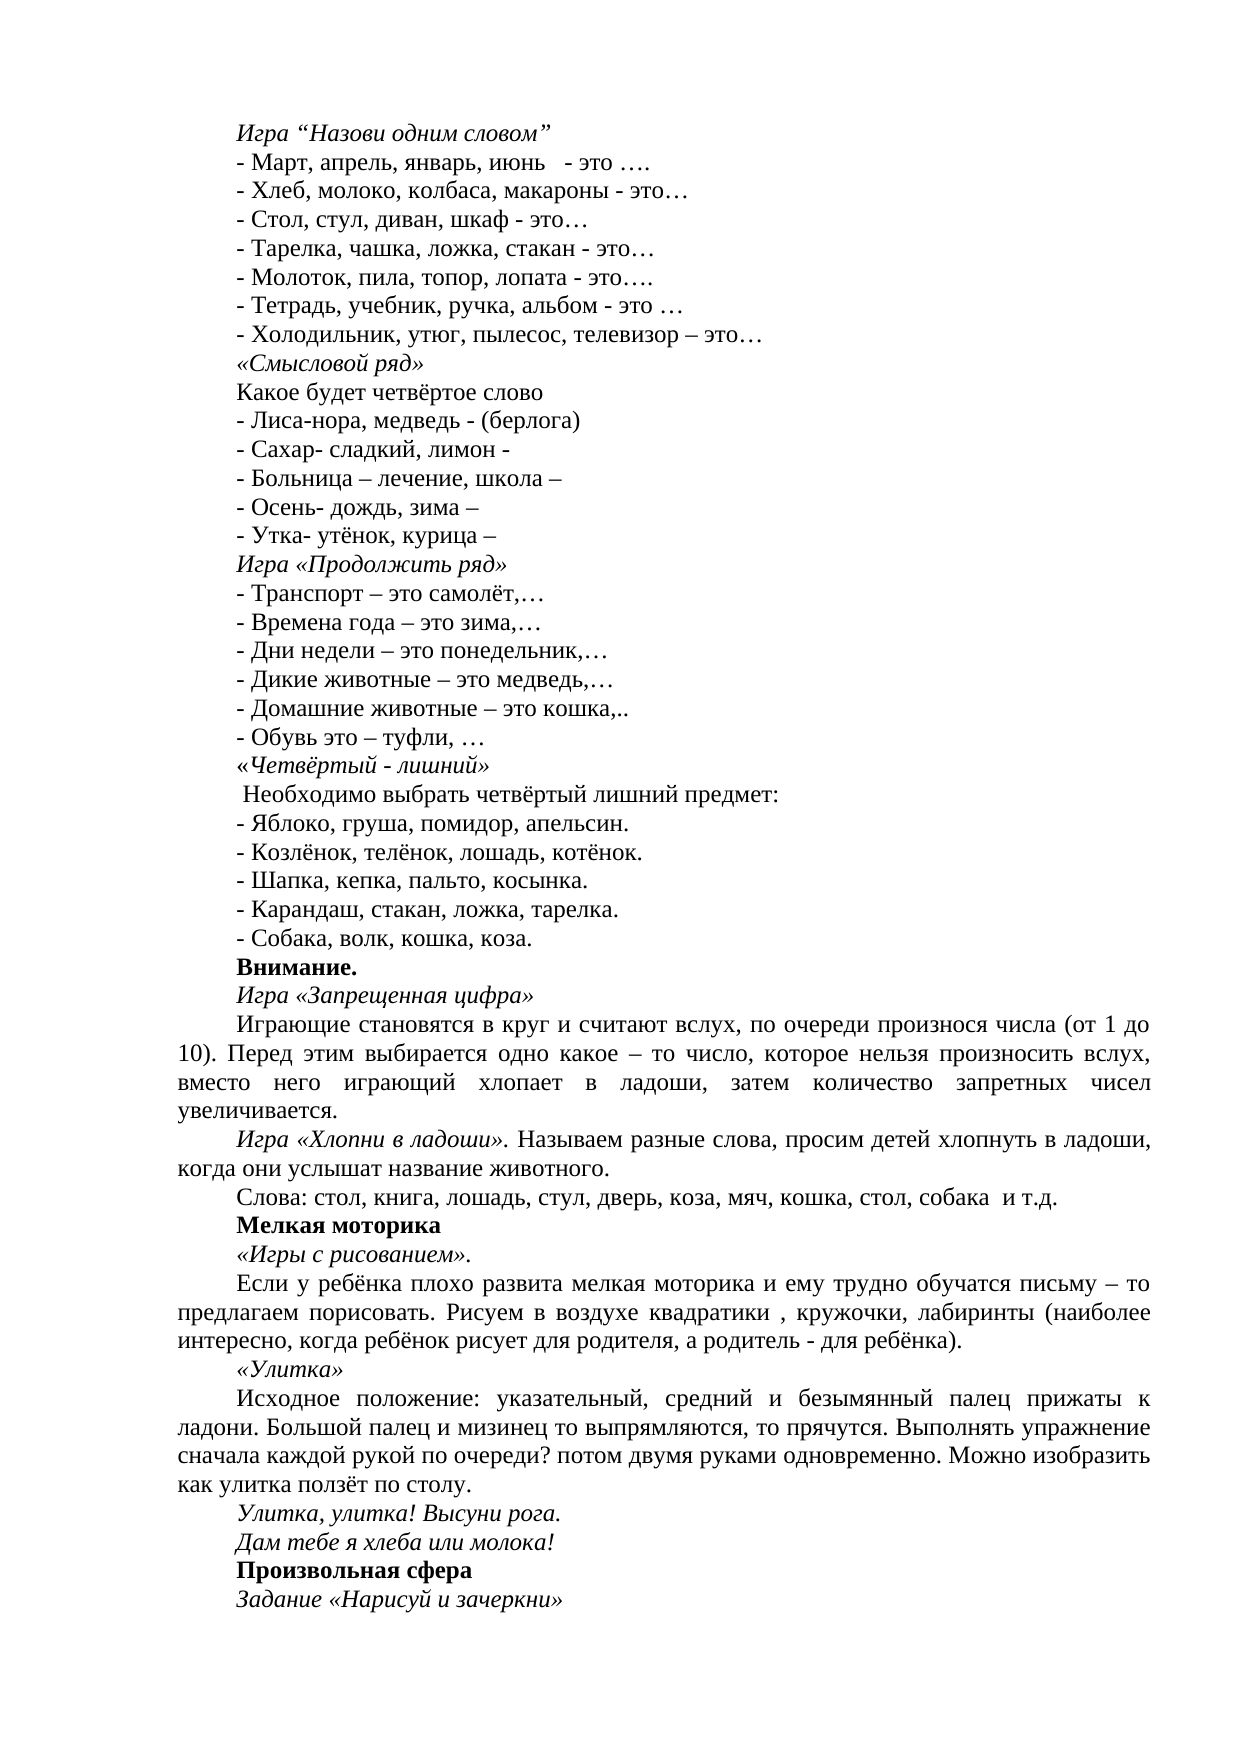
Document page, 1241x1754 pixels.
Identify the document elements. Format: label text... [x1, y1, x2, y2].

text Игра «Запрещенная цифра» [177, 981, 1152, 1009]
text - Стол, стул, диван, шкаф - это… [177, 204, 1152, 233]
text - Утка- утёнок, курица – [177, 521, 1152, 549]
text - Яблоко, груша, помидор, апельсин. [177, 808, 1152, 837]
text Необходимо выбрать четвёртый лишний предмет: [177, 779, 1152, 808]
text - Времена года – это зима,… [177, 607, 1152, 636]
text - Домашние животные – это кошка,.. [177, 693, 1152, 722]
text Игра “Назови одним словом” [177, 118, 1152, 147]
text «Четвёртый - лишний» [177, 751, 1152, 779]
text Какое будет четвёртое слово [177, 377, 1152, 406]
text Слова: стол, книга, лошадь, стул, дверь, коза, мяч, кошка, стол, собака и т.д. [177, 1182, 1152, 1211]
text - Карандаш, стакан, ложка, тарелка. [177, 894, 1152, 923]
text - Дикие животные – это медведь,… [177, 664, 1152, 693]
text Игра «Хлопни в ладоши». Называем разные слова, просим детей хлопнуть в ладоши, когда они услышат название животного. [177, 1124, 1152, 1182]
text «Игры с рисованием». [177, 1239, 1152, 1268]
text - Лиса-нора, медведь - (берлога) [177, 406, 1152, 434]
text - Обувь это – туфли, … [177, 722, 1152, 751]
text Исходное положение: указательный, средний и безымянный палец прижаты к ладони. Большой палец и мизинец то выпрямляются, то прячутся. Выполнять упражнение сначала каждой рукой по очереди? потом двумя руками одновременно. Можно изобразить как улитка ползёт по столу. [177, 1383, 1152, 1498]
text Задание «Нарисуй и зачеркни» [177, 1584, 1152, 1613]
text Игра «Продолжить ряд» [177, 549, 1152, 578]
text - Осень- дождь, зима – [177, 492, 1152, 521]
text «Улитка» [177, 1354, 1152, 1383]
text - Тарелка, чашка, ложка, стакан - это… [177, 233, 1152, 262]
text Мелкая моторика [177, 1211, 1152, 1239]
text - Транспорт – это самолёт,… [177, 578, 1152, 607]
text Играющие становятся в круг и считают вслух, по очереди произнося числа (от 1 до 10). Перед этим выбирается одно какое – то число, которое нельзя произносить вслух, вместо него играющий хлопает в ладоши, затем количество запретных чисел увеличивается. [177, 1009, 1152, 1124]
text - Хлеб, молоко, колбаса, макароны - это… [177, 176, 1152, 204]
text - Дни недели – это понедельник,… [177, 636, 1152, 664]
text - Козлёнок, телёнок, лошадь, котёнок. [177, 837, 1152, 866]
text - Шапка, кепка, пальто, косынка. [177, 866, 1152, 894]
text Внимание. [177, 952, 1152, 981]
text Произвольная сфера [177, 1556, 1152, 1584]
text - Больница – лечение, школа – [177, 463, 1152, 492]
text Дам тебе я хлеба или молока! [177, 1527, 1152, 1556]
text - Собака, волк, кошка, коза. [177, 923, 1152, 952]
text - Холодильник, утюг, пылесос, телевизор – это… [177, 319, 1152, 348]
text - Сахар- сладкий, лимон - [177, 434, 1152, 463]
text - Март, апрель, январь, июнь - это …. [177, 147, 1152, 176]
text Если у ребёнка плохо развита мелкая моторика и ему трудно обучатся письму – то предлагаем порисовать. Рисуем в воздухе квадратики , кружочки, лабиринты (наиболее интересно, когда ребёнок рисует для родителя, а родитель - для ребёнка). [177, 1268, 1152, 1354]
text - Молоток, пила, топор, лопата - это…. [177, 262, 1152, 291]
text Улитка, улитка! Высуни рога. [177, 1498, 1152, 1527]
text - Тетрадь, учебник, ручка, альбом - это … [177, 291, 1152, 319]
text «Смысловой ряд» [177, 348, 1152, 377]
